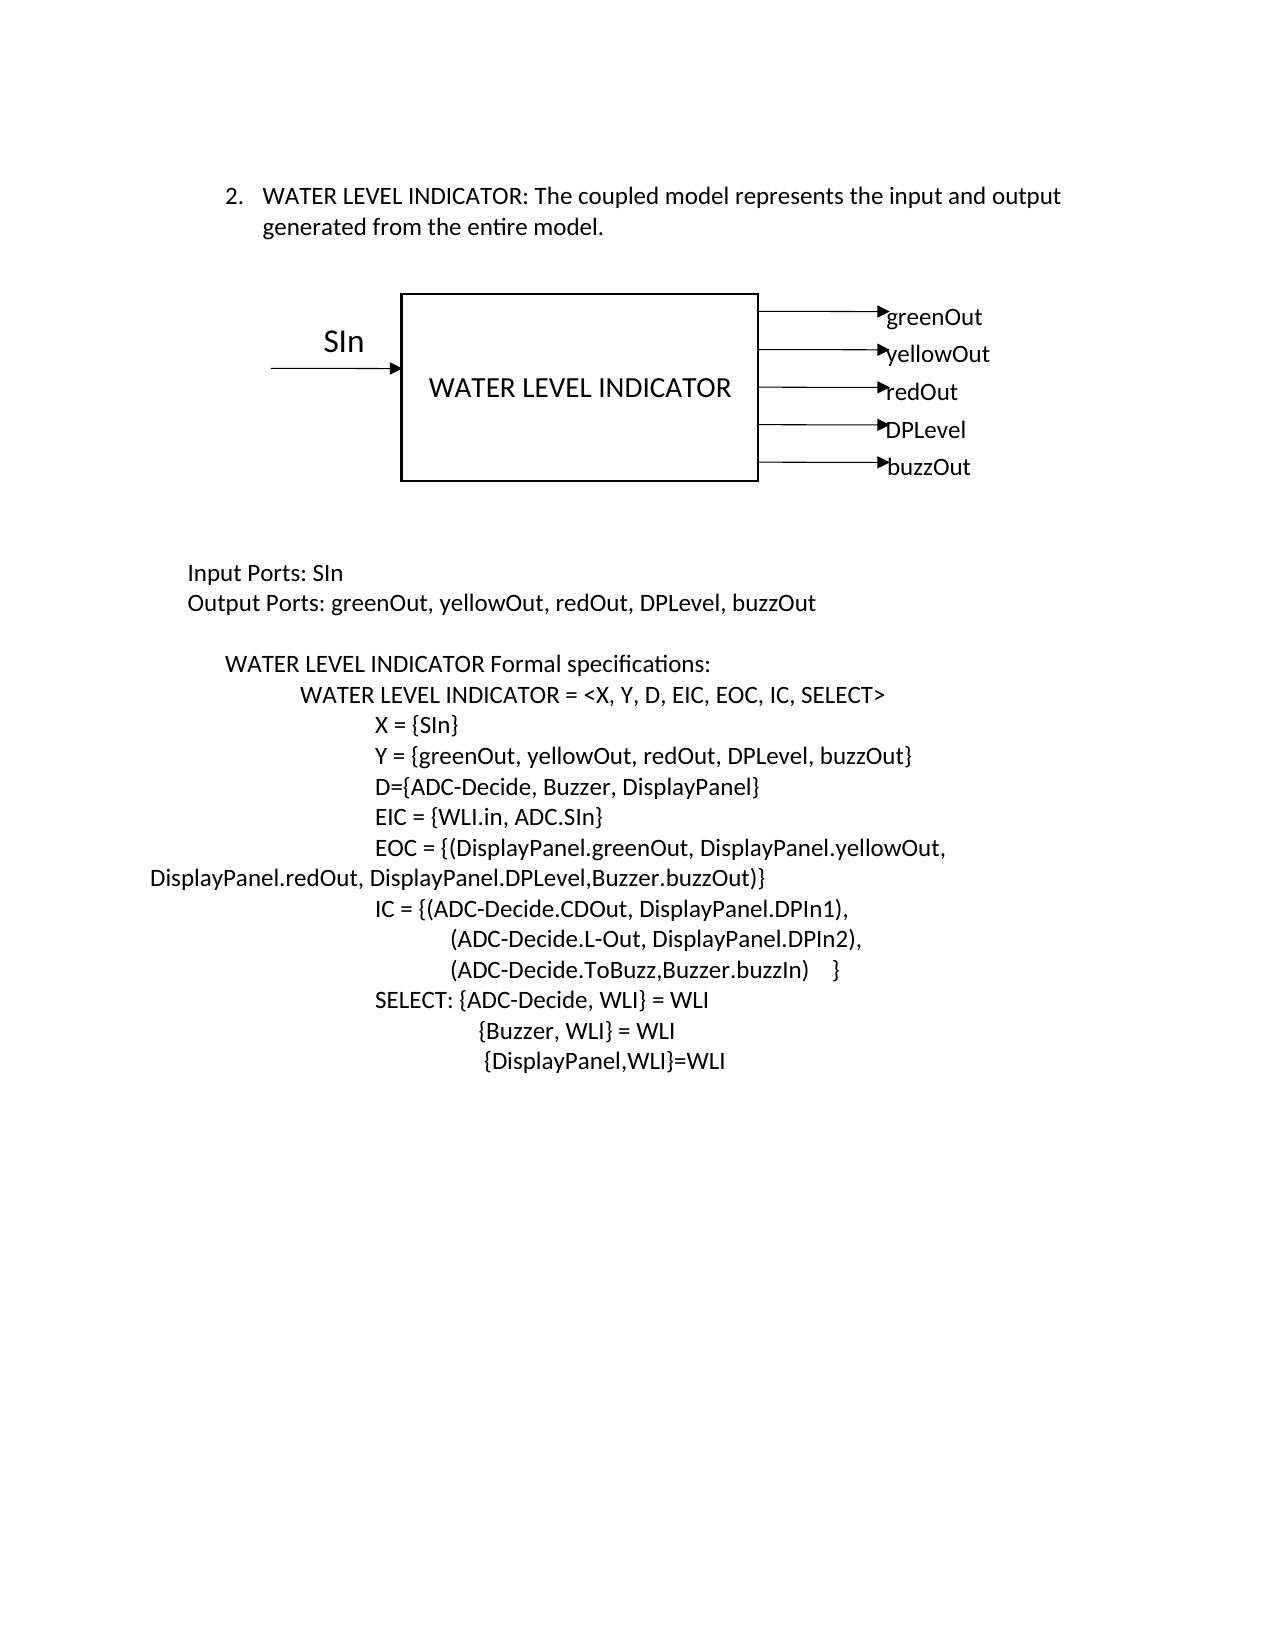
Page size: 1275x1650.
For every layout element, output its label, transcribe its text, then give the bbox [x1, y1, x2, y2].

text Output Ports: greenOut, yellowOut, redOut, DPLevel, buzzOut [187, 588, 1125, 618]
list WATER LEVEL INDICATOR: The coupled model represents the input and output generated from the entire model. [225, 181, 1125, 242]
text X = {SIn} [150, 710, 1125, 740]
text WATER LEVEL INDICATOR = <X, Y, D, EIC, EOC, IC, SELECT> [150, 679, 1125, 710]
text (ADC-Decide.ToBuzz,Buzzer.buzzIn) } [375, 954, 1125, 984]
text Y = {greenOut, yellowOut, redOut, DPLevel, buzzOut} [150, 740, 1125, 771]
text Input Ports: SIn [187, 557, 1125, 588]
text IC = {(ADC-Decide.CDOut, DisplayPanel.DPIn1), [375, 893, 1125, 923]
text EIC = {WLI.in, ADC.SIn} [150, 801, 1125, 832]
text EOC = {(DisplayPanel.greenOut, DisplayPanel.yellowOut, DisplayPanel.redOut, DisplayPanel.DPLevel,Buzzer.buzzOut)} [150, 832, 1125, 893]
text WATER LEVEL INDICATOR Formal specifications: [150, 649, 1125, 679]
text {DisplayPanel,WLI}=WLI [150, 1045, 1125, 1076]
text D={ADC-Decide, Buzzer, DisplayPanel} [150, 771, 1125, 801]
text SELECT: {ADC-Decide, WLI} = WLI [150, 984, 1125, 1015]
text {Buzzer, WLI} = WLI [150, 1015, 1125, 1045]
text (ADC-Decide.L-Out, DisplayPanel.DPIn2), [375, 923, 1125, 954]
